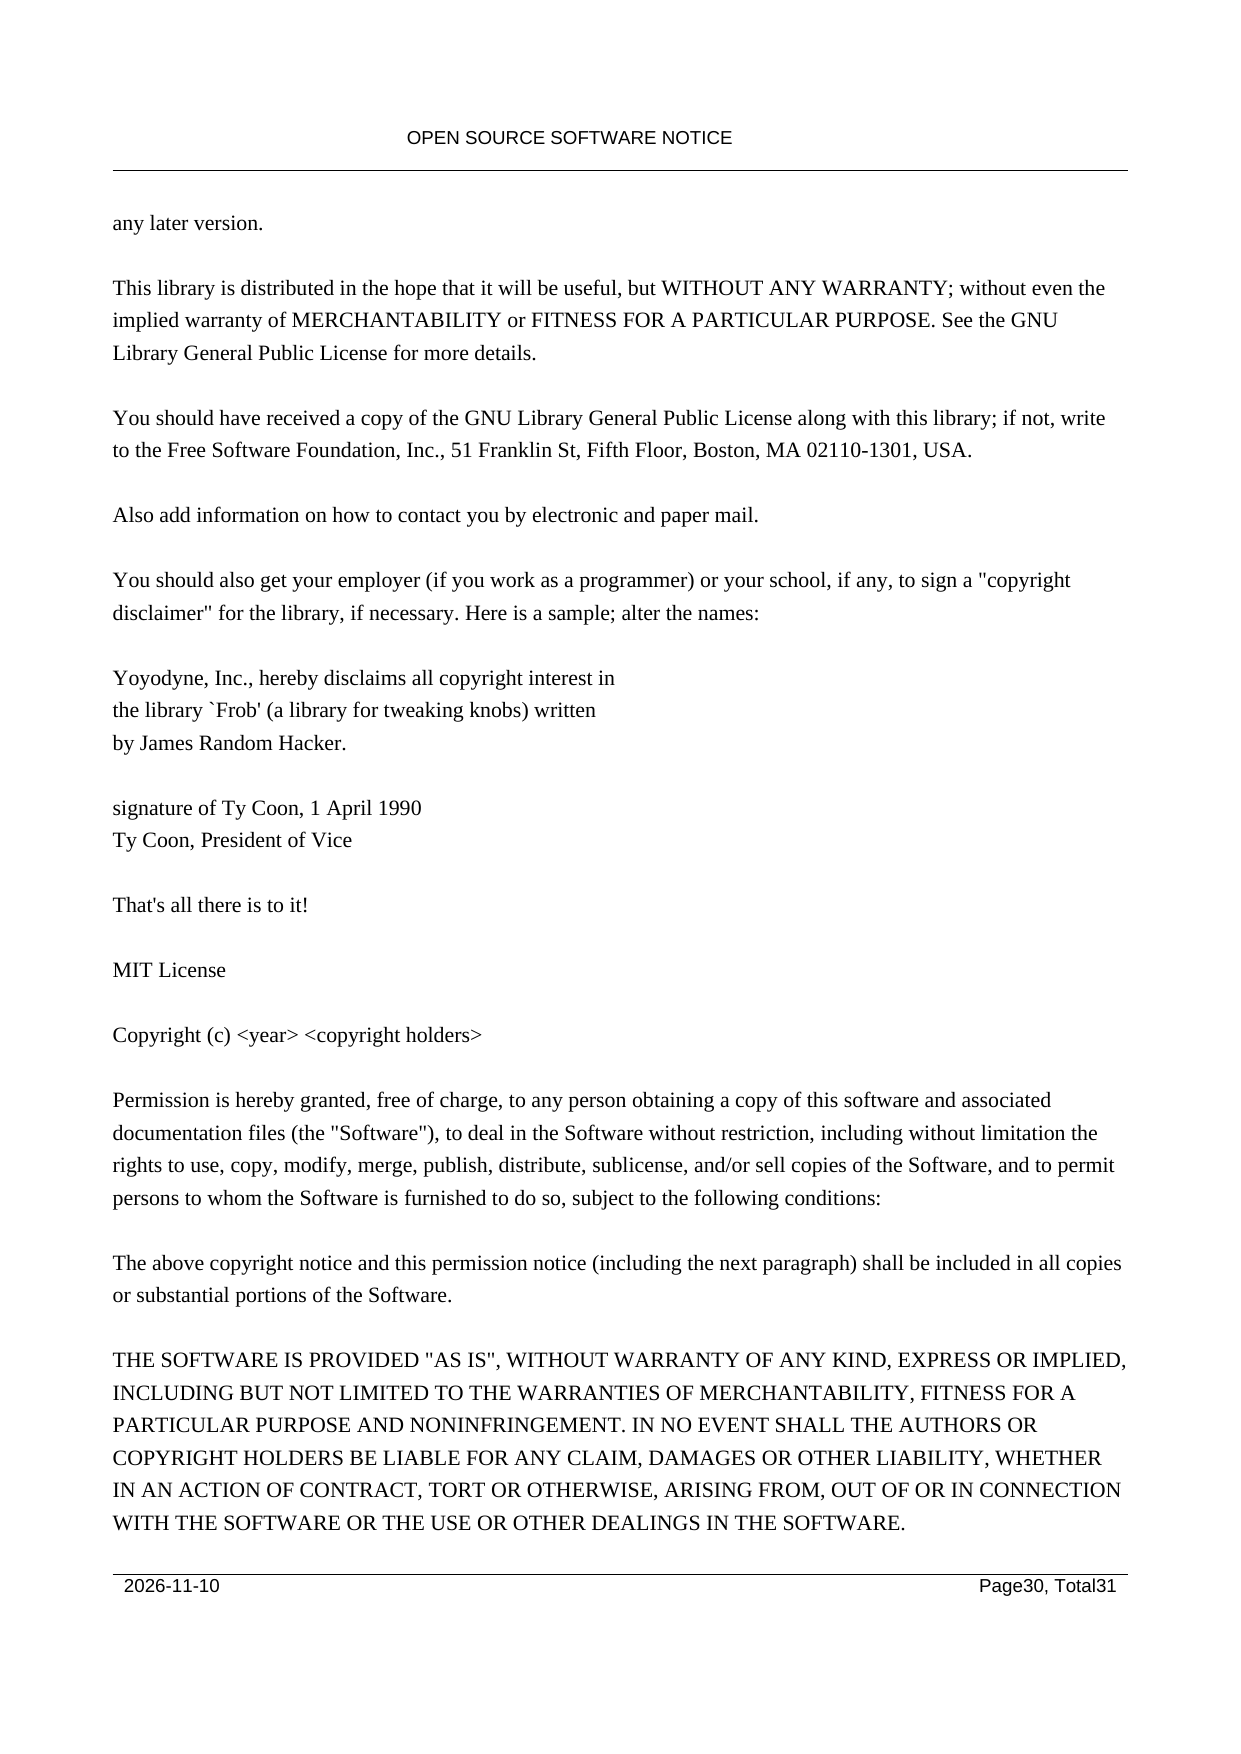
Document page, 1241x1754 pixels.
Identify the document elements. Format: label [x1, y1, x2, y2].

text [112, 206, 1128, 1539]
